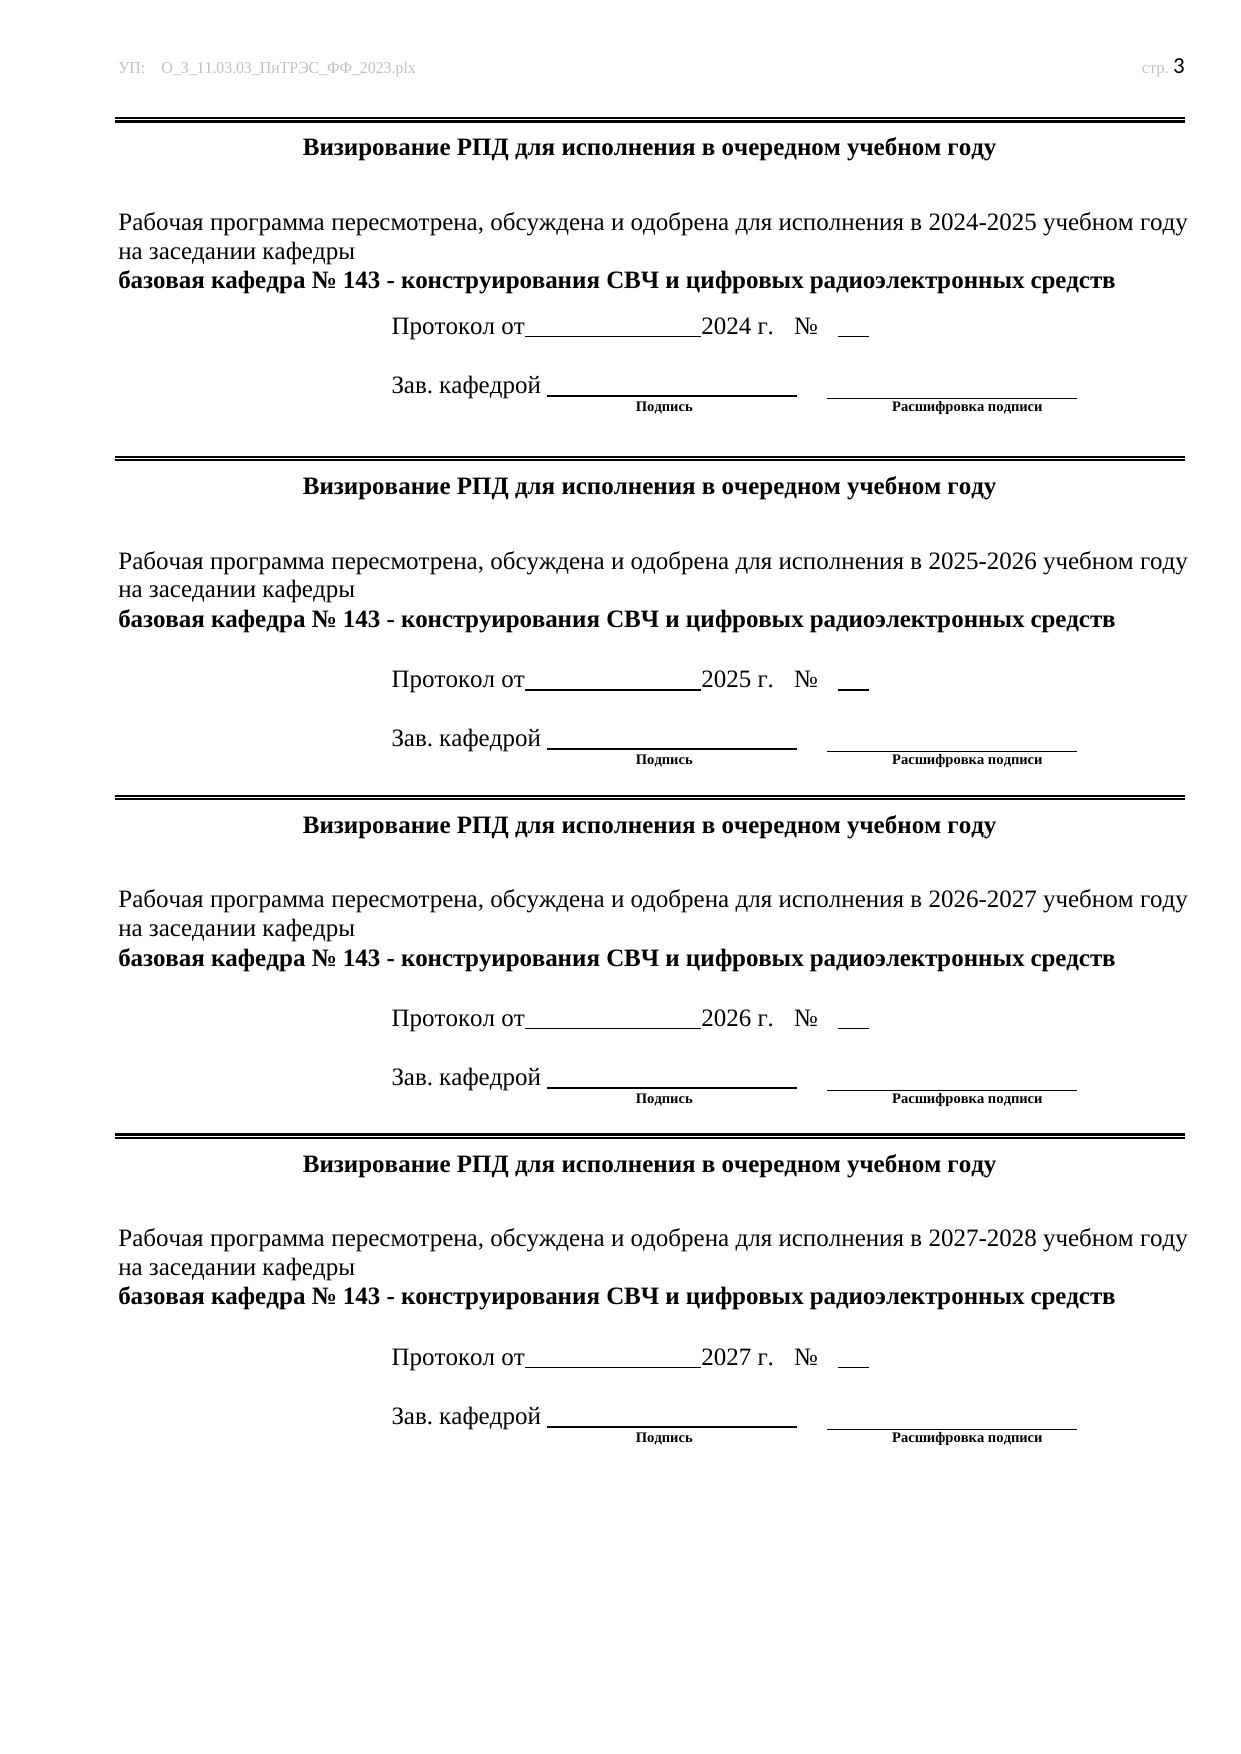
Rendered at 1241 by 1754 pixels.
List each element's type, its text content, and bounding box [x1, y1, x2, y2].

text Подпись Расшифровка подписи [636, 1430, 1192, 1446]
subtitle Визирование РПД для исполнения в очередном учебном году [303, 1149, 1192, 1177]
subtitle базовая кафедра № 143 - конструирования СВЧ и цифровых радиоэлектронных средств [118, 1281, 1192, 1310]
text Зав. кафедрой [391, 370, 1192, 399]
text Рабочая программа пересмотрена, обсуждена и одобрена для исполнения в 2026-2027 учебном году на заседании кафедры [118, 884, 1192, 942]
text Рабочая программа пересмотрена, обсуждена и одобрена для исполнения в 2024-2025 учебном году на заседании кафедры [118, 207, 1192, 264]
text Протокол от 2025 г. № [391, 664, 1192, 693]
text Зав. кафедрой [391, 1062, 1192, 1091]
text Рабочая программа пересмотрена, обсуждена и одобрена для исполнения в 2025-2026 учебном году на заседании кафедры [118, 546, 1192, 603]
text Подпись Расшифровка подписи [636, 399, 1192, 414]
subtitle базовая кафедра № 143 - конструирования СВЧ и цифровых радиоэлектронных средств [118, 265, 1192, 294]
text Зав. кафедрой [391, 1401, 1192, 1430]
text Протокол от 2026 г. № [391, 1003, 1192, 1032]
text Рабочая программа пересмотрена, обсуждена и одобрена для исполнения в 2027-2028 учебном году на заседании кафедры [118, 1223, 1192, 1281]
subtitle Визирование РПД для исполнения в очередном учебном году [303, 471, 1192, 500]
text Подпись Расшифровка подписи [636, 752, 1192, 768]
subtitle базовая кафедра № 143 - конструирования СВЧ и цифровых радиоэлектронных средств [118, 943, 1192, 971]
text Протокол от 2027 г. № [391, 1342, 1192, 1371]
subtitle Визирование РПД для исполнения в очередном учебном году [303, 132, 1192, 161]
text Протокол от 2024 г. № [391, 311, 1192, 339]
text Подпись Расшифровка подписи [636, 1091, 1192, 1107]
text Зав. кафедрой [391, 723, 1192, 752]
subtitle Визирование РПД для исполнения в очередном учебном году [303, 810, 1192, 838]
subtitle базовая кафедра № 143 - конструирования СВЧ и цифровых радиоэлектронных средств [118, 604, 1192, 633]
